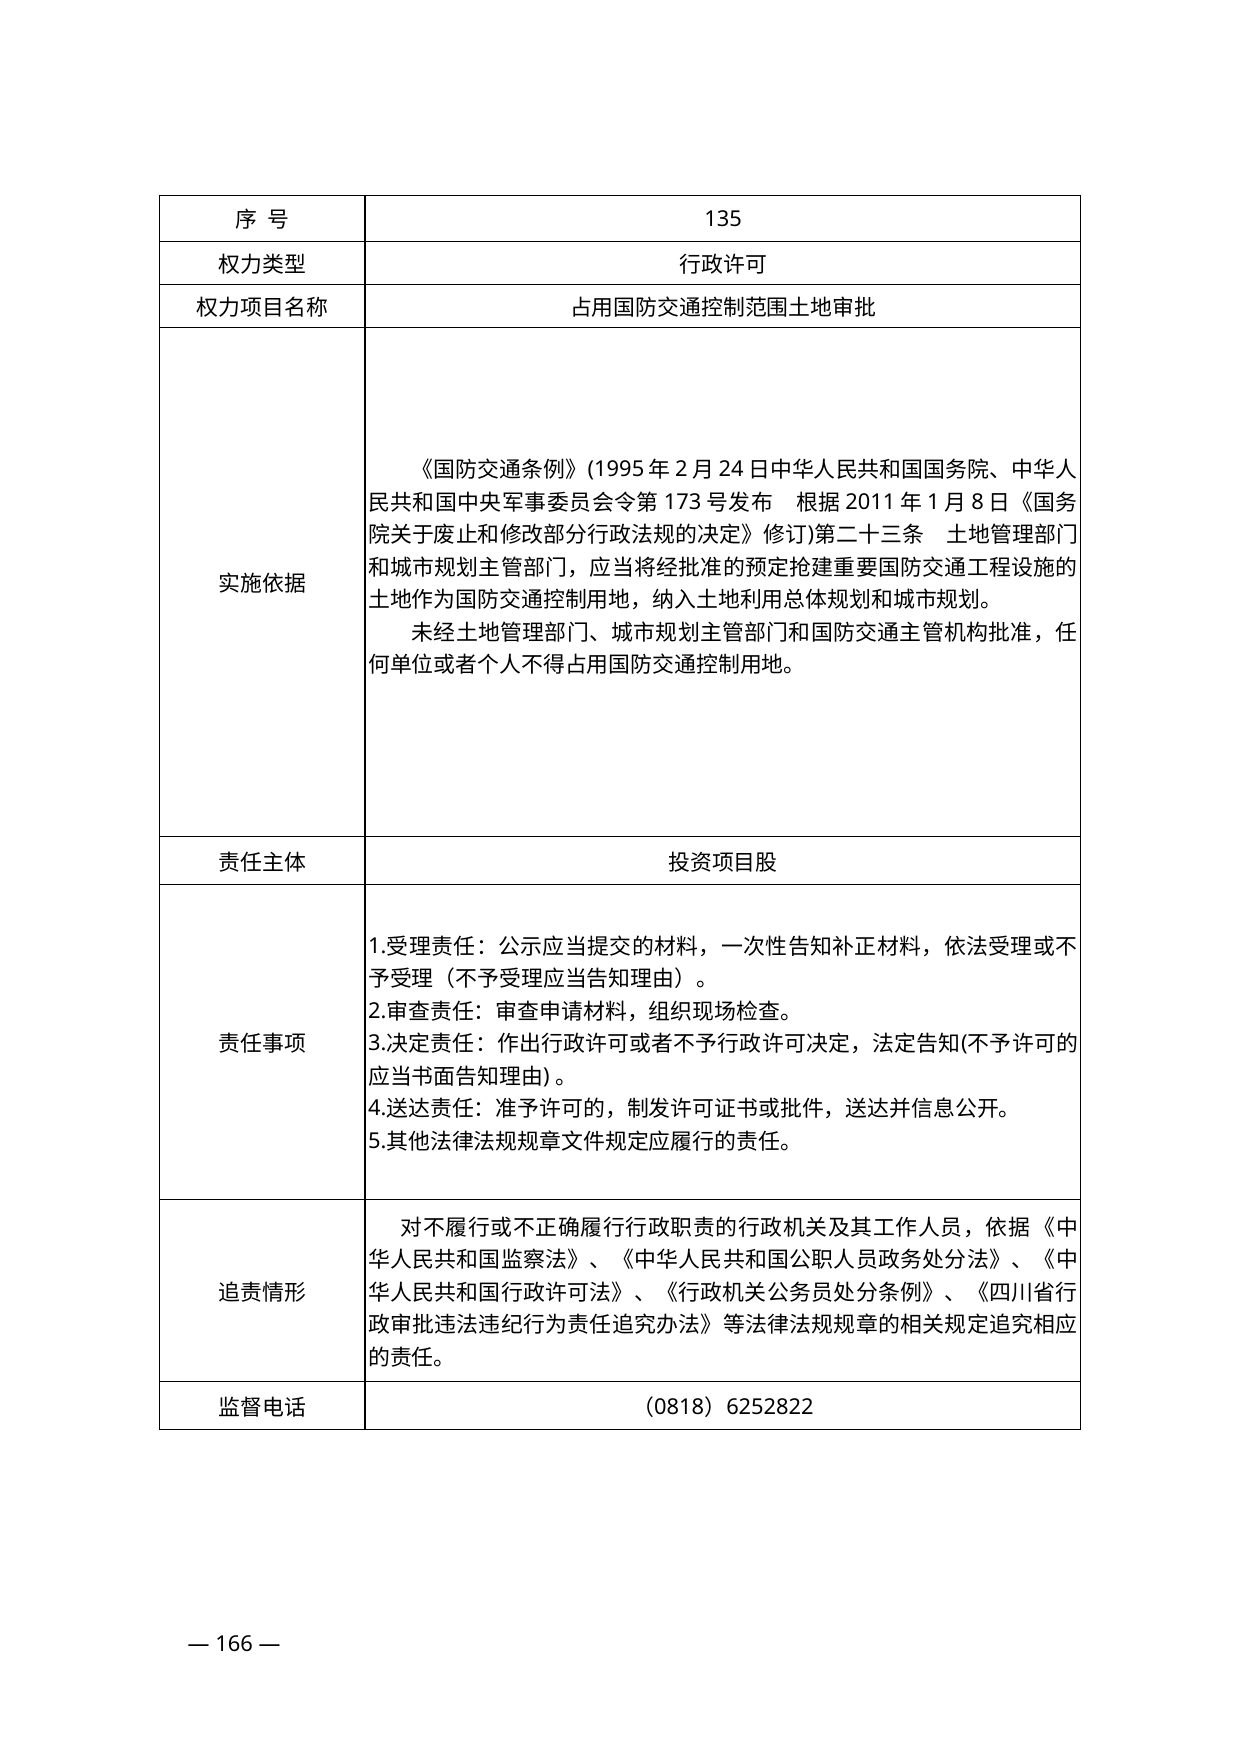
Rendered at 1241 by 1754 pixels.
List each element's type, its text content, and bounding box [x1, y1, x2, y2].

table_cell 行政许可 [366, 242, 1080, 284]
table_cell 实施依据 [160, 328, 364, 836]
table_cell 《国防交通条例》(1995年2月24日中华人民共和国国务院、中华人民共和国中央军事委员会令第173号发布 根据2011年1月8日《国务院关于废止和修改部分行政法规的决定》修订)第二十三条 土地管理部门和城市规划主管部门，应当将经批准的预定抢建重要国防交通工程设施的土地作为国防交通控制用地，纳入土地利用总体规划和城市规划。 未经土地管理部门、城市规划主管部门和国防交通主管机构批准，任何单位或者个人不得占用国防交通控制用地。 [366, 328, 1080, 836]
table_cell 追责情形 [160, 1200, 364, 1381]
table_cell 对不履行或不正确履行行政职责的行政机关及其工作人员，依据《中华人民共和国监察法》、《中华人民共和国公职人员政务处分法》、《中华人民共和国行政许可法》、《行政机关公务员处分条例》、《四川省行政审批违法违纪行为责任追究办法》等法律法规规章的相关规定追究相应的责任。 [366, 1200, 1080, 1381]
table_cell 监督电话 [160, 1382, 364, 1429]
table_cell 权力类型 [160, 242, 364, 284]
table_cell 占用国防交通控制范围土地审批 [366, 285, 1080, 327]
table_cell 责任事项 [160, 885, 364, 1199]
table_cell 权力项目名称 [160, 285, 364, 327]
table_cell 责任主体 [160, 837, 364, 884]
table_cell 1.受理责任：公示应当提交的材料，一次性告知补正材料，依法受理或不予受理（不予受理应当告知理由）。 2.审查责任：审查申请材料，组织现场检查。 3.决定责任：作出行政许可或者不予行政许可决定，法定告知(不予许可的应当书面告知理由) 。 4.送达责任：准予许可的，制发许可证书或批件，送达并信息公开。 5.其他法律法规规章文件规定应履行的责任。 [366, 885, 1080, 1199]
table_cell （0818）6252822 [366, 1382, 1080, 1429]
table_cell 投资项目股 [366, 837, 1080, 884]
table_header 序 号 [160, 196, 364, 241]
table_header 135 [366, 196, 1080, 241]
